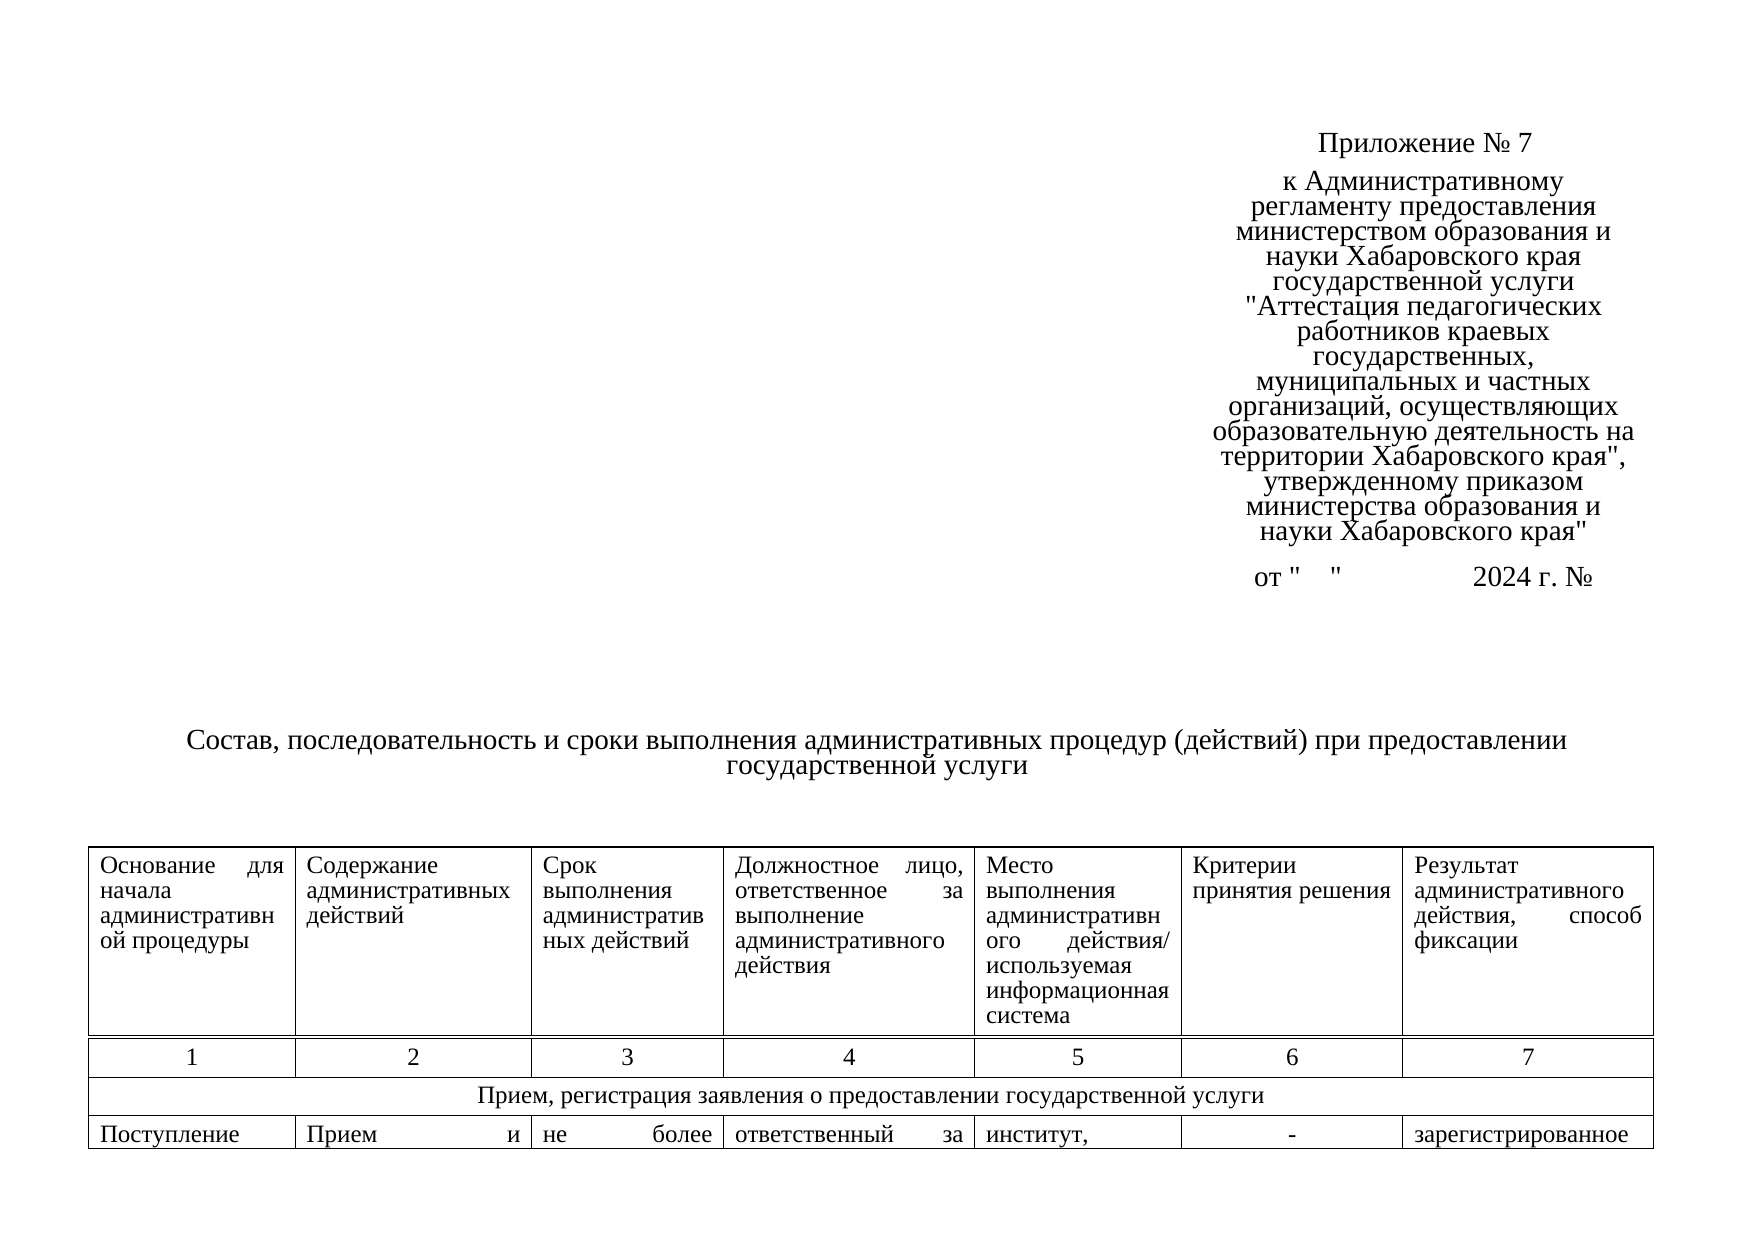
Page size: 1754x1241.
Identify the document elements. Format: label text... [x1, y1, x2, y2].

table_cell - [1182, 1116, 1402, 1147]
table_header 2 [296, 1039, 531, 1077]
text от " " 2024 г. № [1211, 566, 1636, 591]
table_header 7 [1403, 1039, 1653, 1077]
table_header 4 [724, 1039, 974, 1077]
table_header 3 [532, 1039, 723, 1077]
table_header Результат административного действия, способ фиксации [1403, 848, 1653, 1035]
text Приложение № 7 [1166, 133, 1654, 158]
table_header Критерии принятия решения [1182, 848, 1402, 1035]
table_header Основание для начала административной процедуры [89, 848, 295, 1035]
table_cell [89, 1116, 295, 1147]
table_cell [532, 1116, 723, 1147]
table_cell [1403, 1116, 1653, 1147]
text Состав, последовательность и сроки выполнения административных процедур (действий) при предоставлении государственной услуги [118, 729, 1636, 779]
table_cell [296, 1116, 531, 1147]
table_header Должностное лицо, ответственное за выполнение административного действия [724, 848, 974, 1035]
table_header Содержание административных действий [296, 848, 531, 1035]
table_header 1 [89, 1039, 295, 1077]
table_cell Прием, регистрация заявления о предоставлении государственной услуги [89, 1078, 1653, 1115]
table_cell институт, Единый портал [975, 1116, 1181, 1147]
table_header Срок выполнения административных действий [532, 848, 723, 1035]
table_header 5 [975, 1039, 1181, 1077]
text к Административному регламенту предоставления министерством образования и науки Хабаровского края государственной услуги "Аттестация педагогических работников краевых государственных, муниципальных и частных организаций, осуществляющих образовательную деятельность на территории Хабаровского края", утвержденному приказом министерства образования и науки Хабаровского края" [1211, 170, 1636, 545]
table_header Место выполнения административного действия/ используемая информационная система [975, 848, 1181, 1035]
table_header 6 [1182, 1039, 1402, 1077]
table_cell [724, 1116, 974, 1147]
